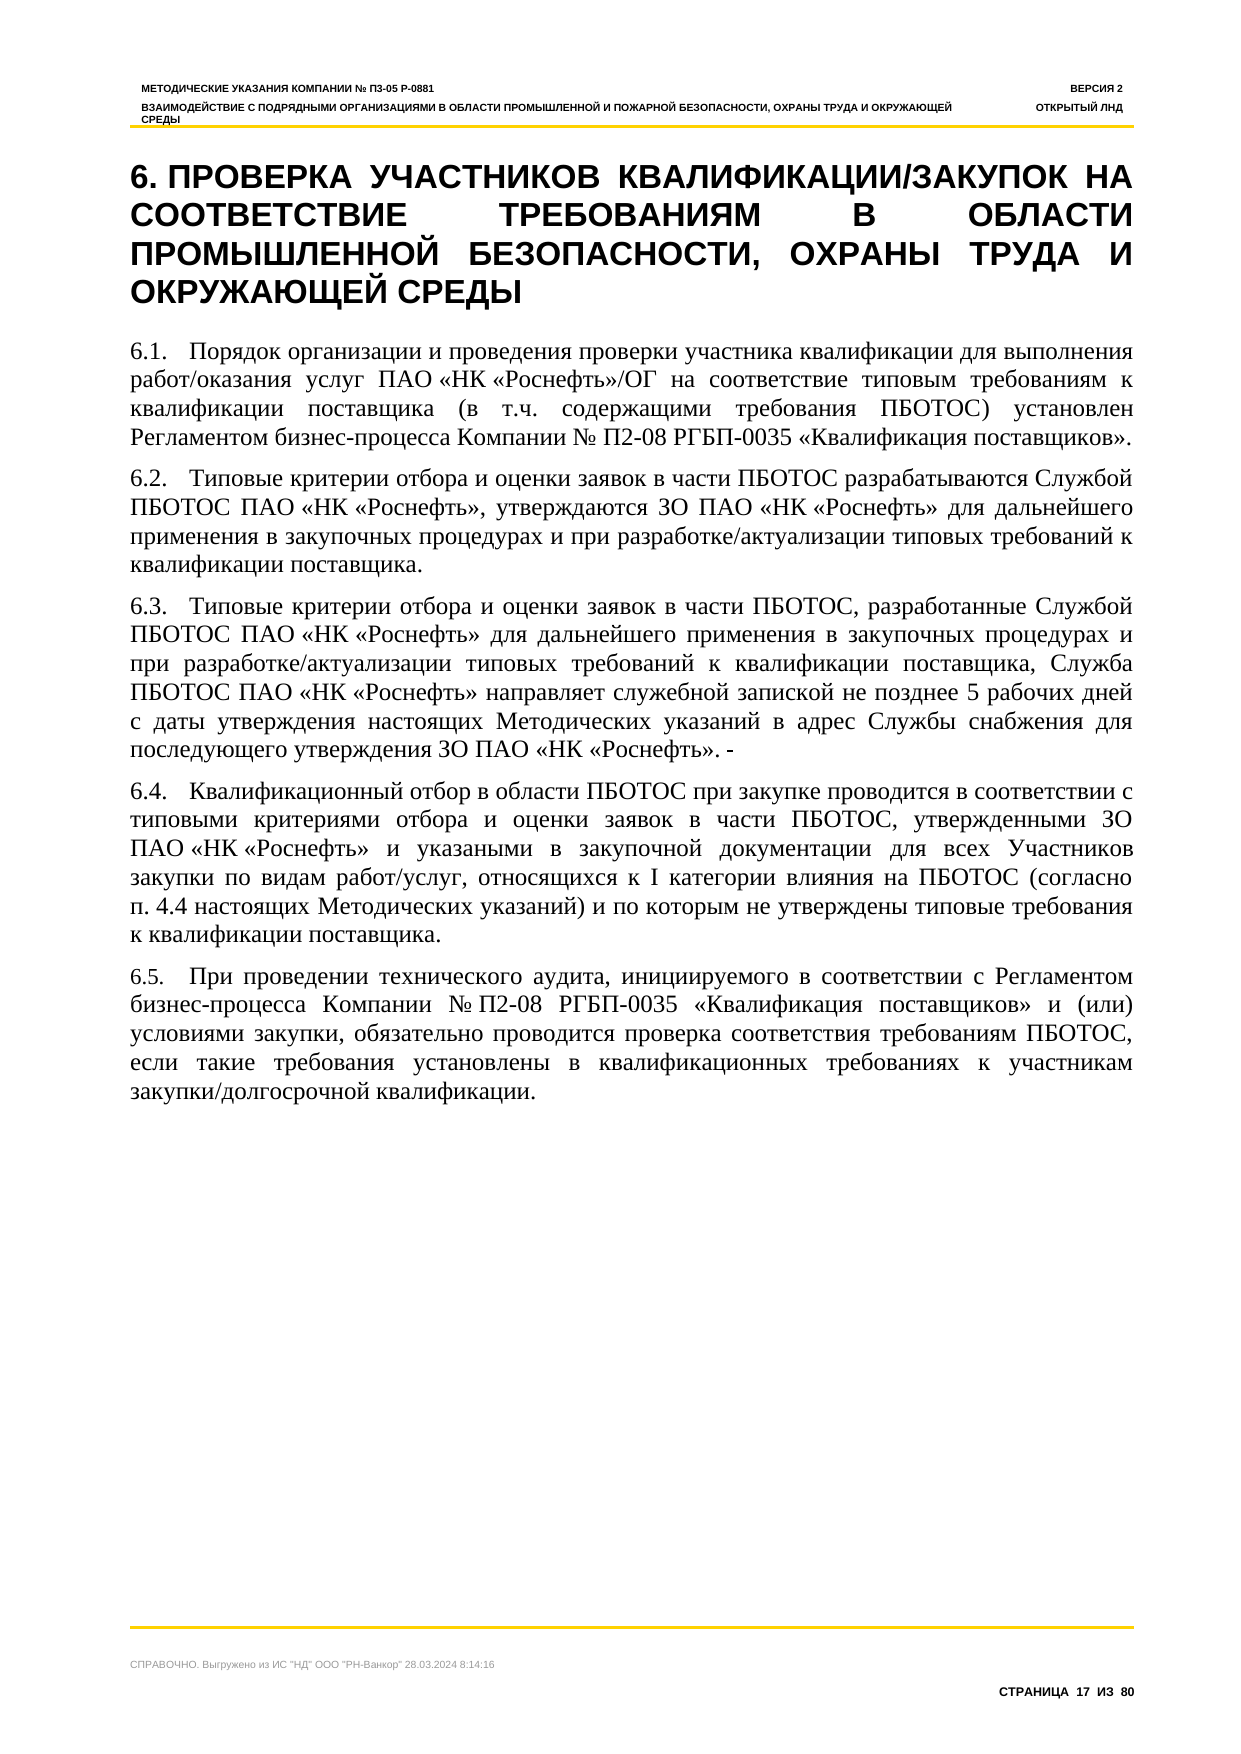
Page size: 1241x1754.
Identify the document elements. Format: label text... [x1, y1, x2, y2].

text Типовые критерии отбора и оценки заявок в части ПБОТОС разрабатываются Службой ПБОТОС ПАО «НК «Роснефть», утверждаются ЗО ПАО «НК «Роснефть» для дальнейшего применения в закупочных процедурах и при разработке/актуализации типовых требований к квалификации поставщика. [130, 463, 1134, 578]
text Квалификационный отбор в области ПБОТОС при закупке проводится в соответствии с типовыми критериями отбора и оценки заявок в части ПБОТОС, утвержденными ЗО ПАО «НК «Роснефть» и указаными в закупочной документации для всех Участников закупки по видам работ/услуг, относящихся к I категории влияния на ПБОТОС (согласно п. 4.4 настоящих Методических указаний) и по которым не утверждены типовые требования к квалификации поставщика. [130, 776, 1134, 948]
list ПРОВЕРКА УЧАСТНИКОВ КВАЛИФИКАЦИИ/ЗАКУПОК НА СООТВЕТСТВИЕ ТРЕБОВАНИЯМ В ОБЛАСТИ ПРОМЫШЛЕННОЙ БЕЗОПАСНОСТИ, ОХРАНЫ ТРУДА И ОКРУЖАЮЩЕЙ СРЕДЫ [130, 157, 1134, 311]
text Порядок организации и проведения проверки участника квалификации для выполнения работ/оказания услуг ПАО «НК «Роснефть»/ОГ на соответствие типовым требованиям к квалификации поставщика (в т.ч. содержащими требования ПБОТОС) установлен Регламентом бизнес-процесса Компании № П2-08 РГБП-0035 «Квалификация поставщиков». [130, 336, 1134, 451]
text При проведении технического аудита, инициируемого в соответствии с Регламентом бизнес-процесса Компании № П2-08 РГБП-0035 «Квалификация поставщиков» и (или) условиями закупки, обязательно проводится проверка соответствия требованиям ПБОТОС, если такие требования установлены в квалификационных требованиях к участникам закупки/долгосрочной квалификации. [130, 961, 1134, 1104]
text Типовые критерии отбора и оценки заявок в части ПБОТОС, разработанные Службой ПБОТОС ПАО «НК «Роснефть» для дальнейшего применения в закупочных процедурах и при разработке/актуализации типовых требований к квалификации поставщика, Служба ПБОТОС ПАО «НК «Роснефть» направляет служебной запиской не позднее 5 рабочих дней с даты утверждения настоящих Методических указаний в адрес Службы снабжения для последующего утверждения ЗО ПАО «НК «Роснефть». [130, 591, 1134, 763]
